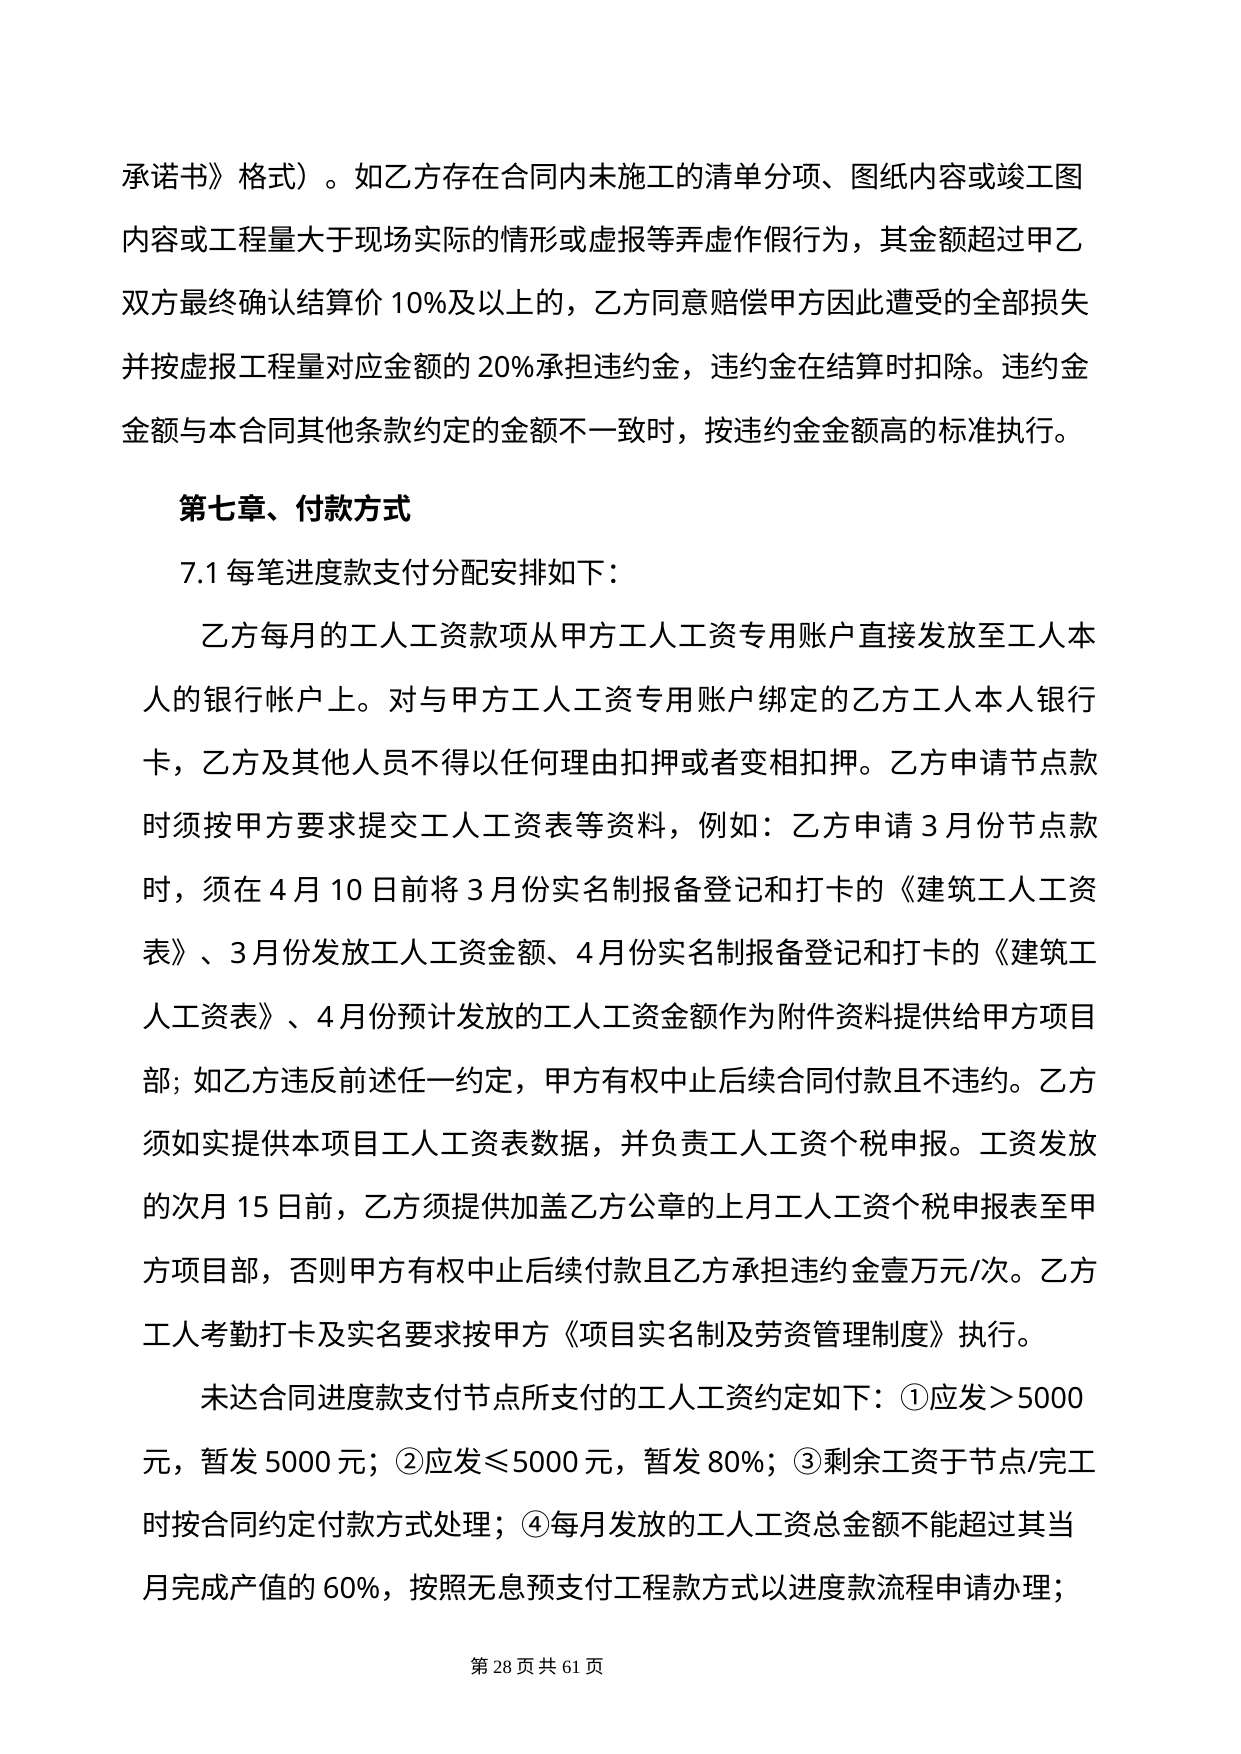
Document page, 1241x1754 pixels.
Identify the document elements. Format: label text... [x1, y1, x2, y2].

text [121, 153, 1098, 449]
text 第七章、付款方式 [120, 486, 1098, 528]
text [142, 1374, 1098, 1607]
text 乙方每月的工人工资款项从甲方工人工资专用账户直接发放至工人本人的银行帐户上。对与甲方工人工资专用账户绑定的乙方工人本人银行卡，乙方及其他人员不得以任何理由扣押或者变相扣押。乙方申请节点款时须按甲方要求提交工人工资表等资料，例如：乙方申请3月份节点款时，须在4月10日前将3月份实名制报备登记和打卡的《建筑工人工资表》、3月份发放工人工资金额、4月份实名制报备登记和打卡的《建筑工人工资表》、4月份预计发放的工人工资金额作为附件资料提供给甲方项目部；如乙方违反前述任一约定，甲方有权中止后续合同付款且不违约。乙方须如实提供本项目工人工资表数据，并负责工人工资个税申报。工资发放的次月15日前，乙方须提供加盖乙方公章的上月工人工资个税申报表至甲方项目部，否则甲方有权中止后续付款且乙方承担违约金壹万元/次。乙方工人考勤打卡及实名要求按甲方《项目实名制及劳资管理制度》执行。 [142, 613, 1098, 1353]
text 7.1每笔进度款支付分配安排如下： [121, 549, 1098, 592]
